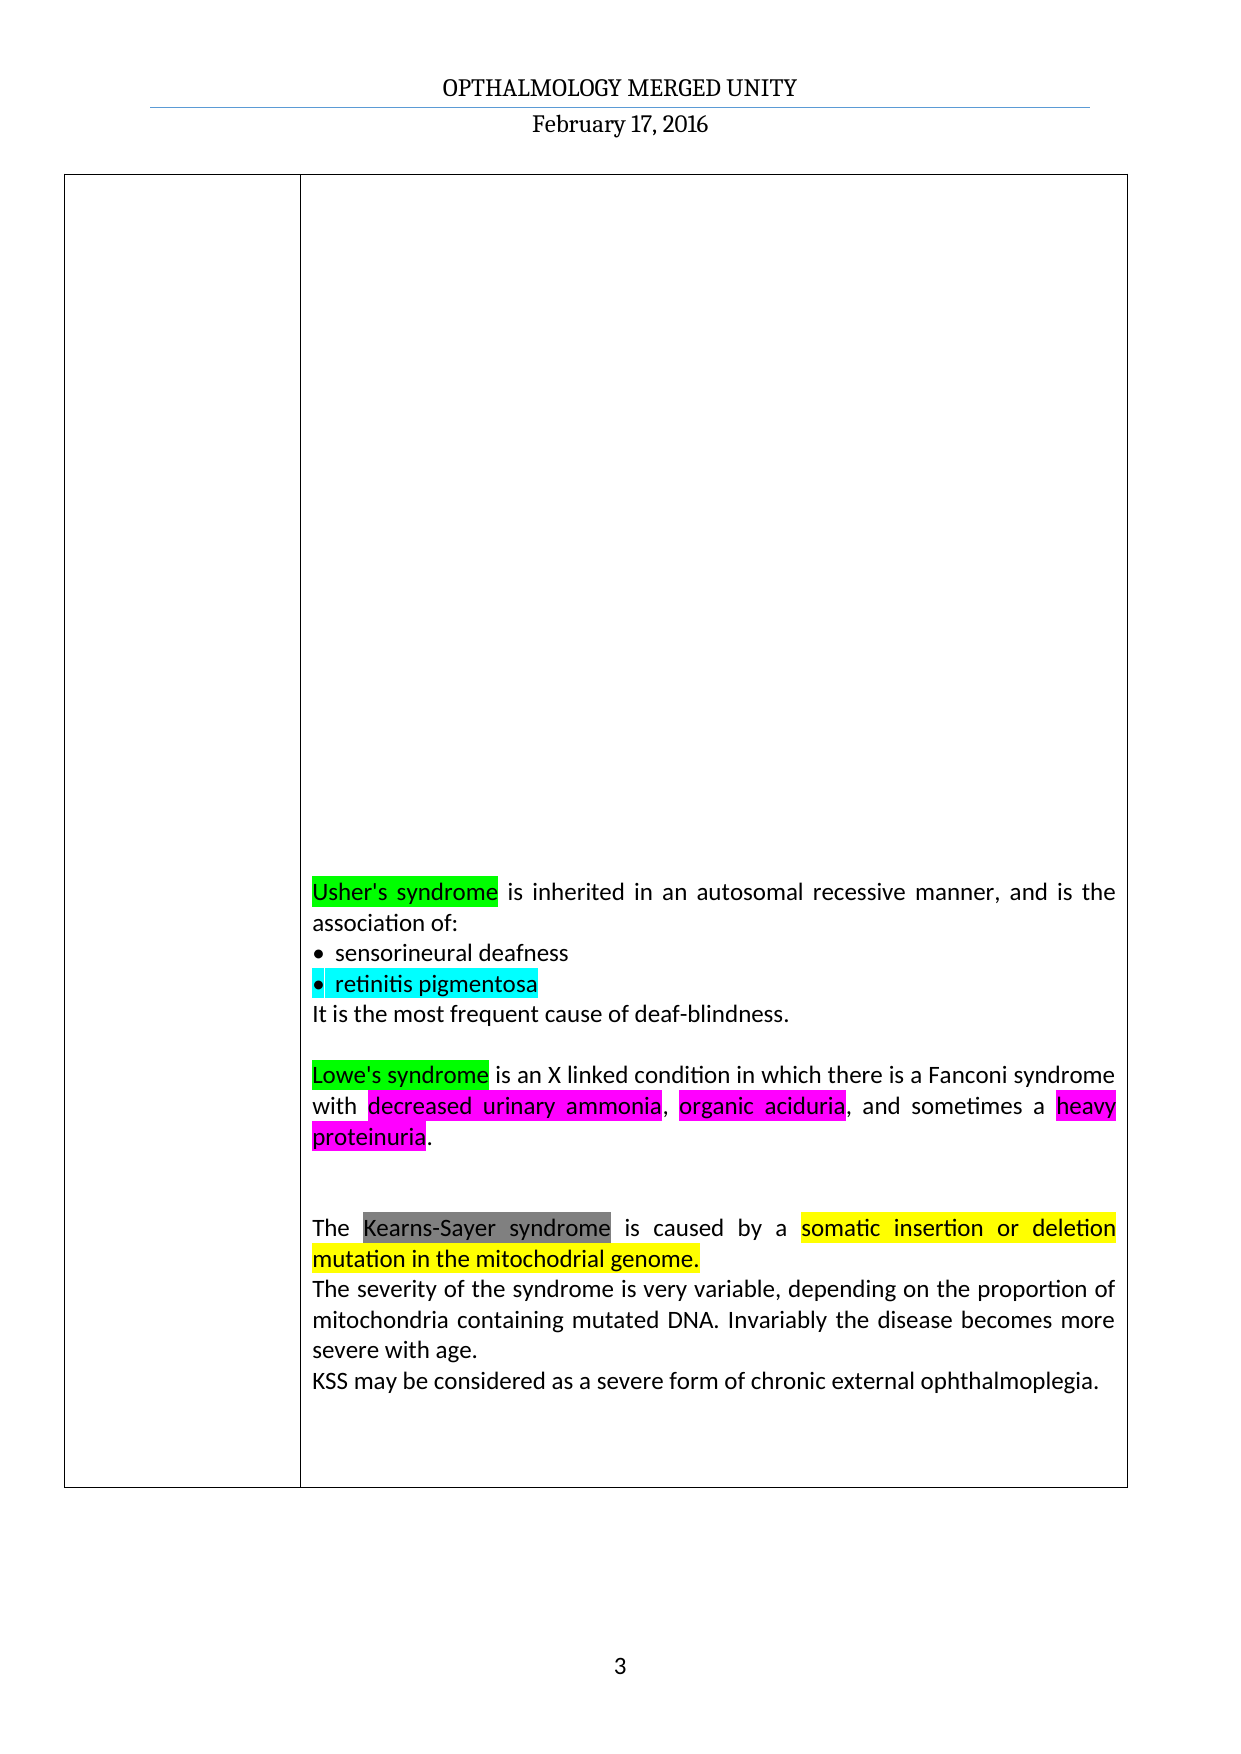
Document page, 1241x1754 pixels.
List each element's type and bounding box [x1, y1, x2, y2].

table_cell [301, 175, 1127, 1487]
table_cell [65, 175, 300, 1487]
